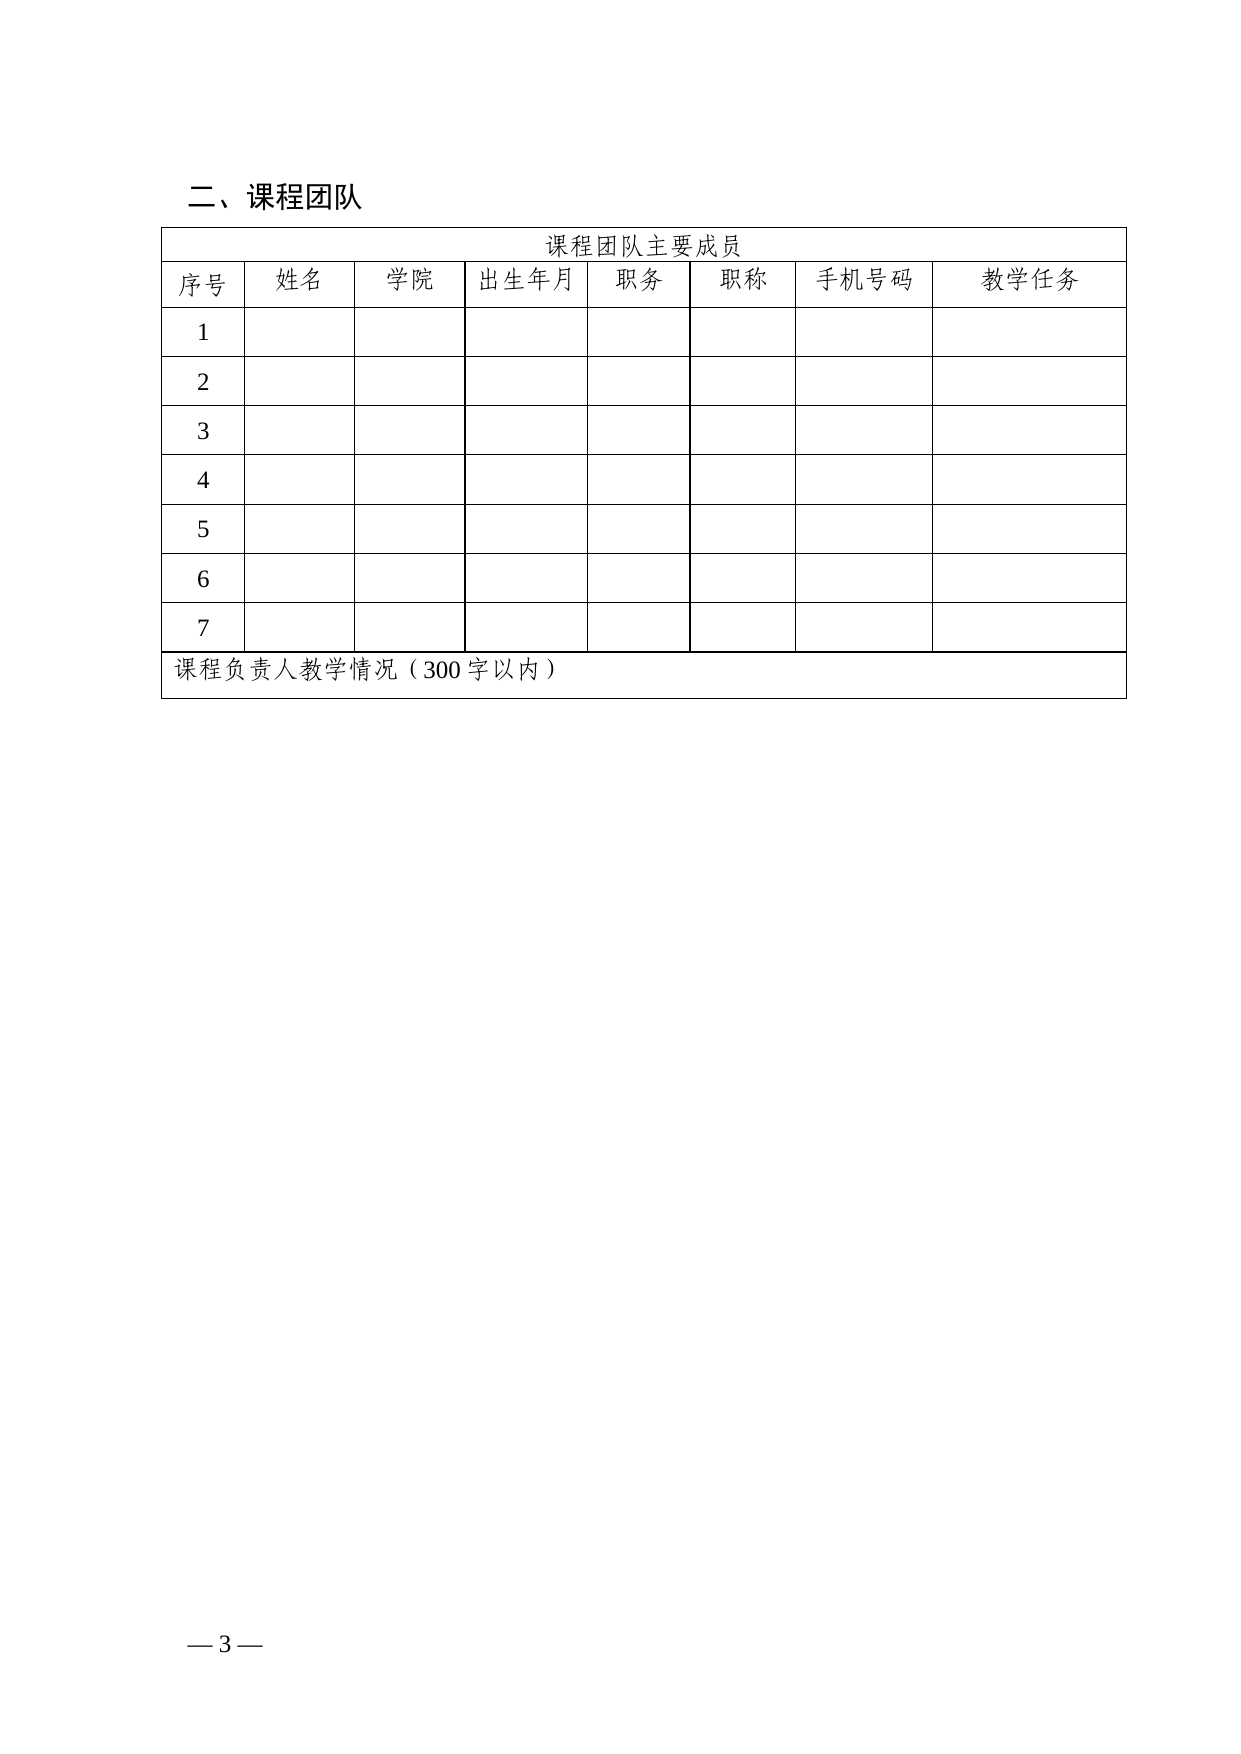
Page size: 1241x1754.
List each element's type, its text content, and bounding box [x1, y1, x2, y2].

table_cell [245, 357, 354, 405]
table_cell [691, 357, 795, 405]
table_cell [691, 308, 795, 356]
table_cell [588, 406, 689, 454]
table_cell [466, 406, 587, 454]
table_cell [355, 603, 464, 651]
table_cell 3 [162, 406, 244, 454]
table_cell [691, 406, 795, 454]
table_cell [245, 406, 354, 454]
table_cell [245, 308, 354, 356]
table_cell [355, 554, 464, 602]
table_cell [933, 554, 1126, 602]
table_cell [466, 308, 587, 356]
table_cell [355, 406, 464, 454]
table_cell 7 [162, 603, 244, 651]
table_cell [796, 406, 932, 454]
table_cell [796, 554, 932, 602]
table_cell [245, 505, 354, 553]
table_cell [796, 603, 932, 651]
table_cell [588, 554, 689, 602]
table_cell [691, 455, 795, 504]
table_cell [933, 603, 1126, 651]
table_cell [245, 554, 354, 602]
table_cell [588, 357, 689, 405]
table_cell [245, 603, 354, 651]
table_cell 职称 [691, 262, 795, 307]
table_cell [466, 455, 587, 504]
table_cell [588, 455, 689, 504]
table_cell [355, 505, 464, 553]
table_cell 教学任务 [933, 262, 1126, 307]
table_cell [588, 603, 689, 651]
table_cell [933, 308, 1126, 356]
table_cell [466, 357, 587, 405]
table_header 课程团队主要成员 [162, 228, 1126, 261]
table_cell [588, 505, 689, 553]
table_cell [245, 455, 354, 504]
table_cell [796, 455, 932, 504]
table_cell [466, 554, 587, 602]
table_cell 6 [162, 554, 244, 602]
table_cell [588, 308, 689, 356]
table_cell [691, 603, 795, 651]
table_cell 课程负责人教学情况（300字以内） [162, 653, 1126, 697]
table_cell 姓名 [245, 262, 354, 307]
table_cell 2 [162, 357, 244, 405]
table_cell [466, 505, 587, 553]
list 课程团队 [187, 162, 1053, 227]
table_cell [933, 406, 1126, 454]
table_cell [355, 455, 464, 504]
table_cell 1 [162, 308, 244, 356]
table_cell [691, 505, 795, 553]
table_cell 学院 [355, 262, 464, 307]
table_cell [466, 603, 587, 651]
table_cell 5 [162, 505, 244, 553]
table_cell 序号 [162, 262, 244, 307]
table_cell 4 [162, 455, 244, 504]
table_cell 职务 [588, 262, 689, 307]
table_cell [796, 505, 932, 553]
table_cell [796, 308, 932, 356]
table_cell [355, 357, 464, 405]
table_cell [355, 308, 464, 356]
table_cell [691, 554, 795, 602]
table_cell 出生年月 [466, 262, 587, 307]
table_cell [933, 505, 1126, 553]
table_cell [796, 357, 932, 405]
table_cell [933, 357, 1126, 405]
table_cell 手机号码 [796, 262, 932, 307]
table_cell [933, 455, 1126, 504]
